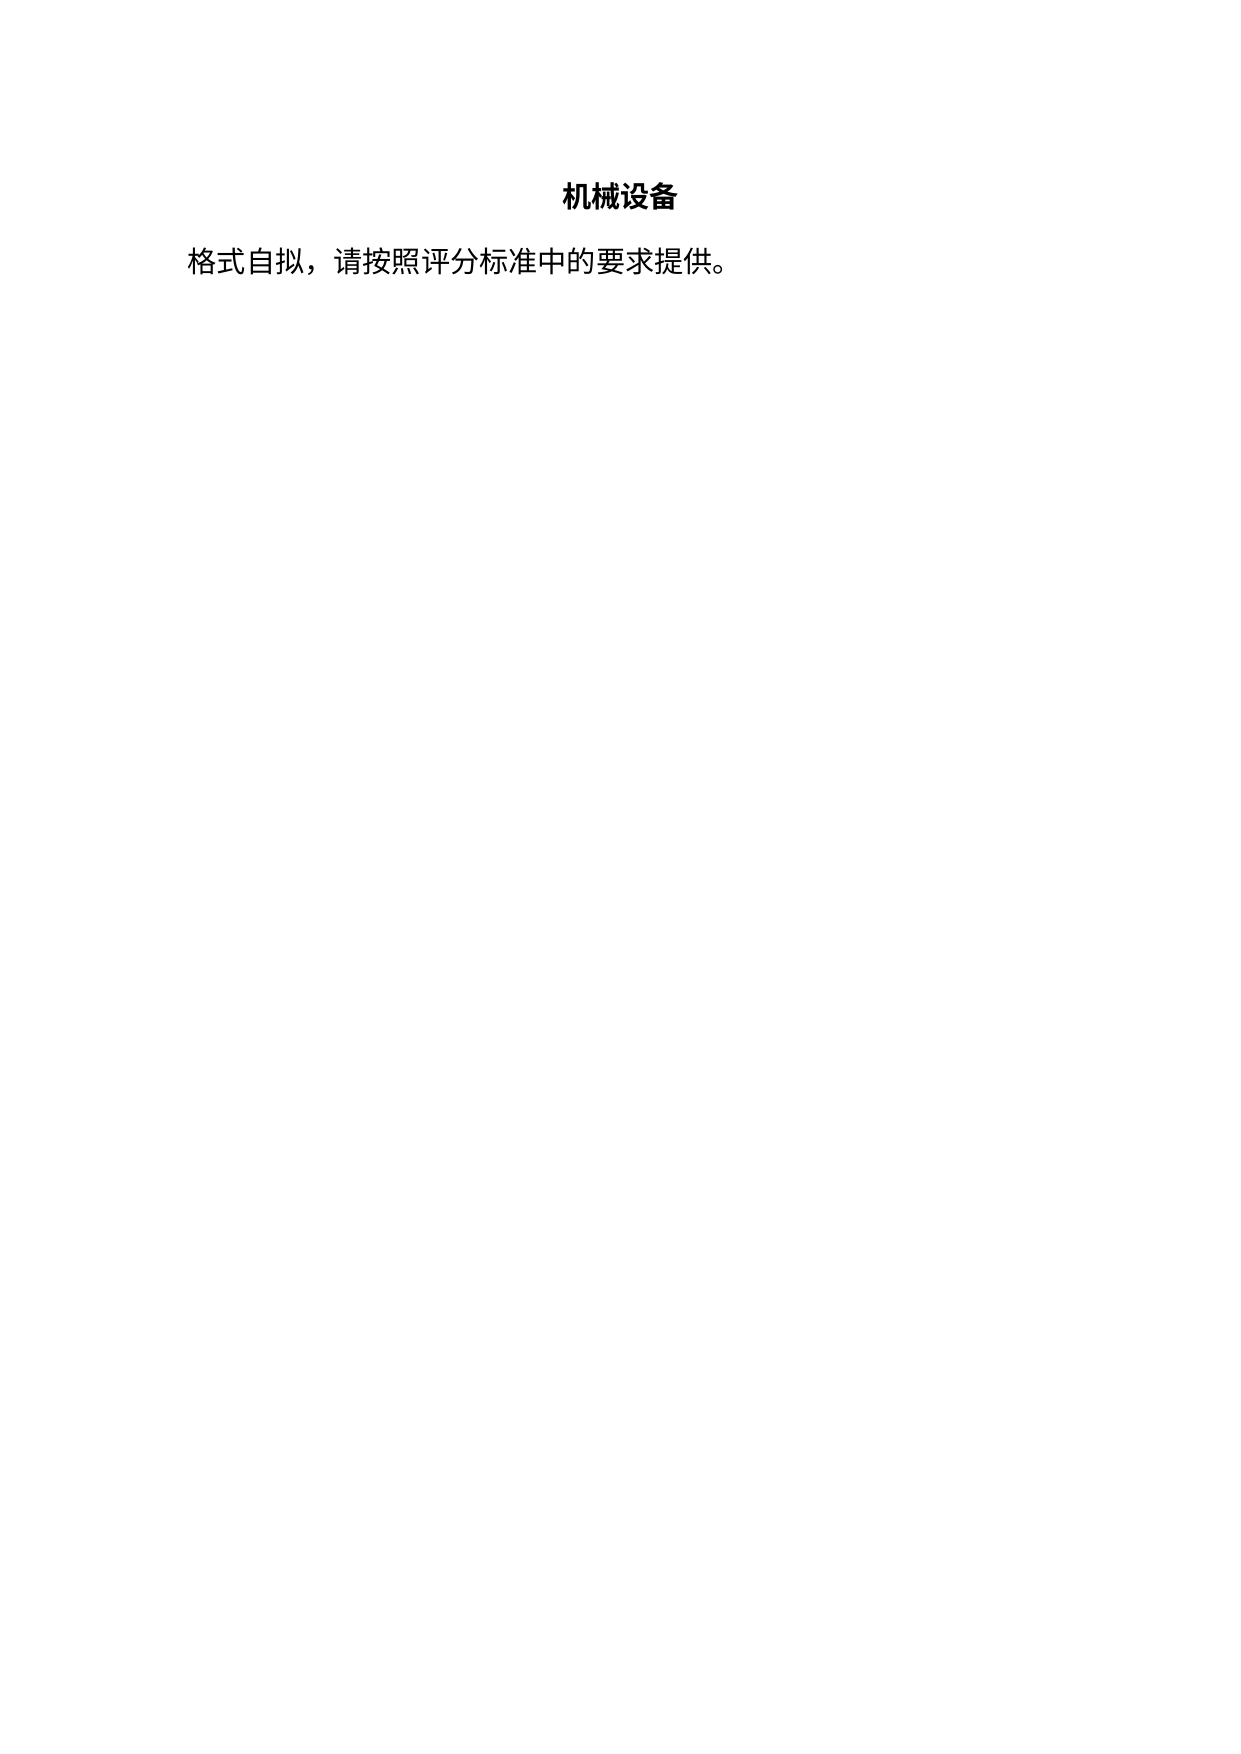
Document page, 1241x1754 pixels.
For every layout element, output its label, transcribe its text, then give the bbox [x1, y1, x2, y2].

text 格式自拟，请按照评分标准中的要求提供。 [187, 227, 1053, 292]
text 机械设备 [187, 162, 1053, 227]
